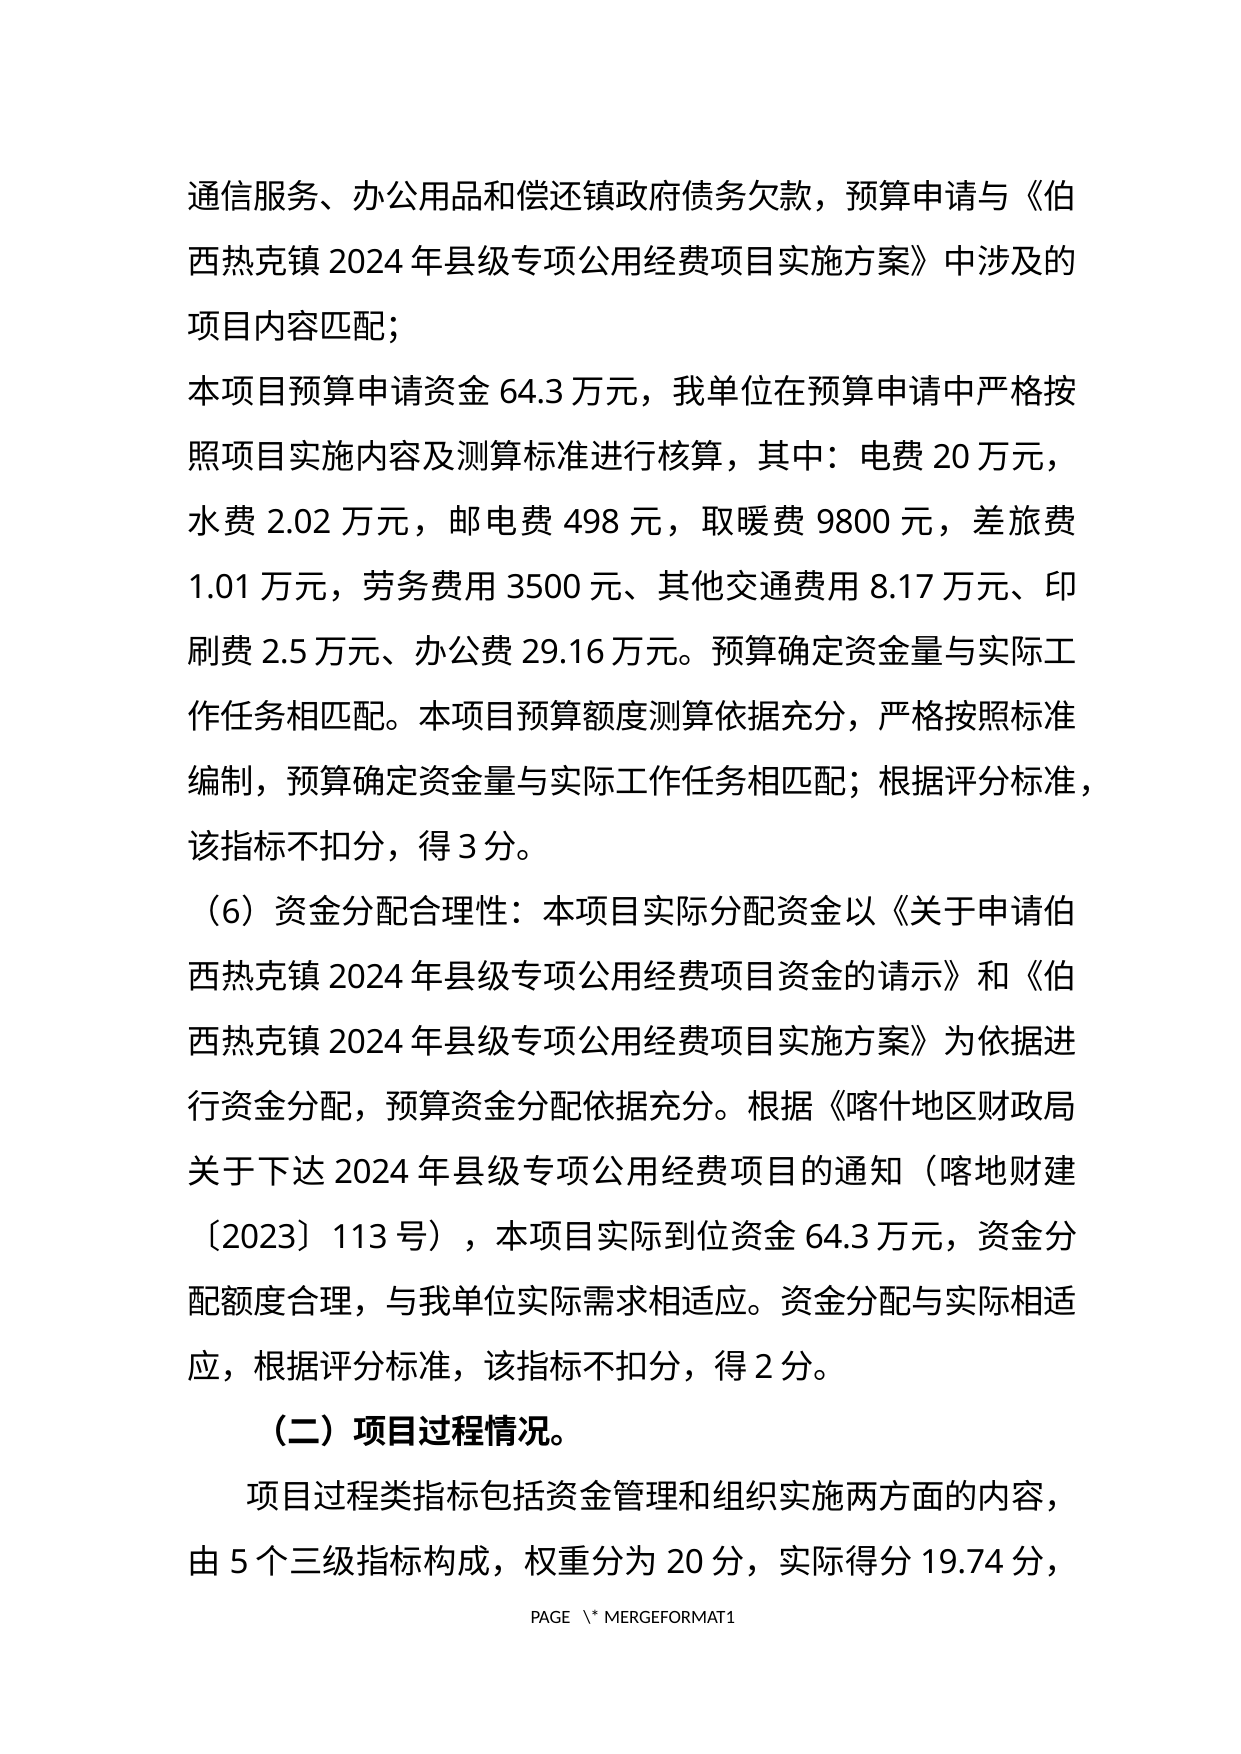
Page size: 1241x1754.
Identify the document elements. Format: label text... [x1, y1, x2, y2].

text （二）项目过程情况。 [187, 1397, 1078, 1462]
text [187, 162, 1078, 1397]
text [187, 1462, 1078, 1592]
